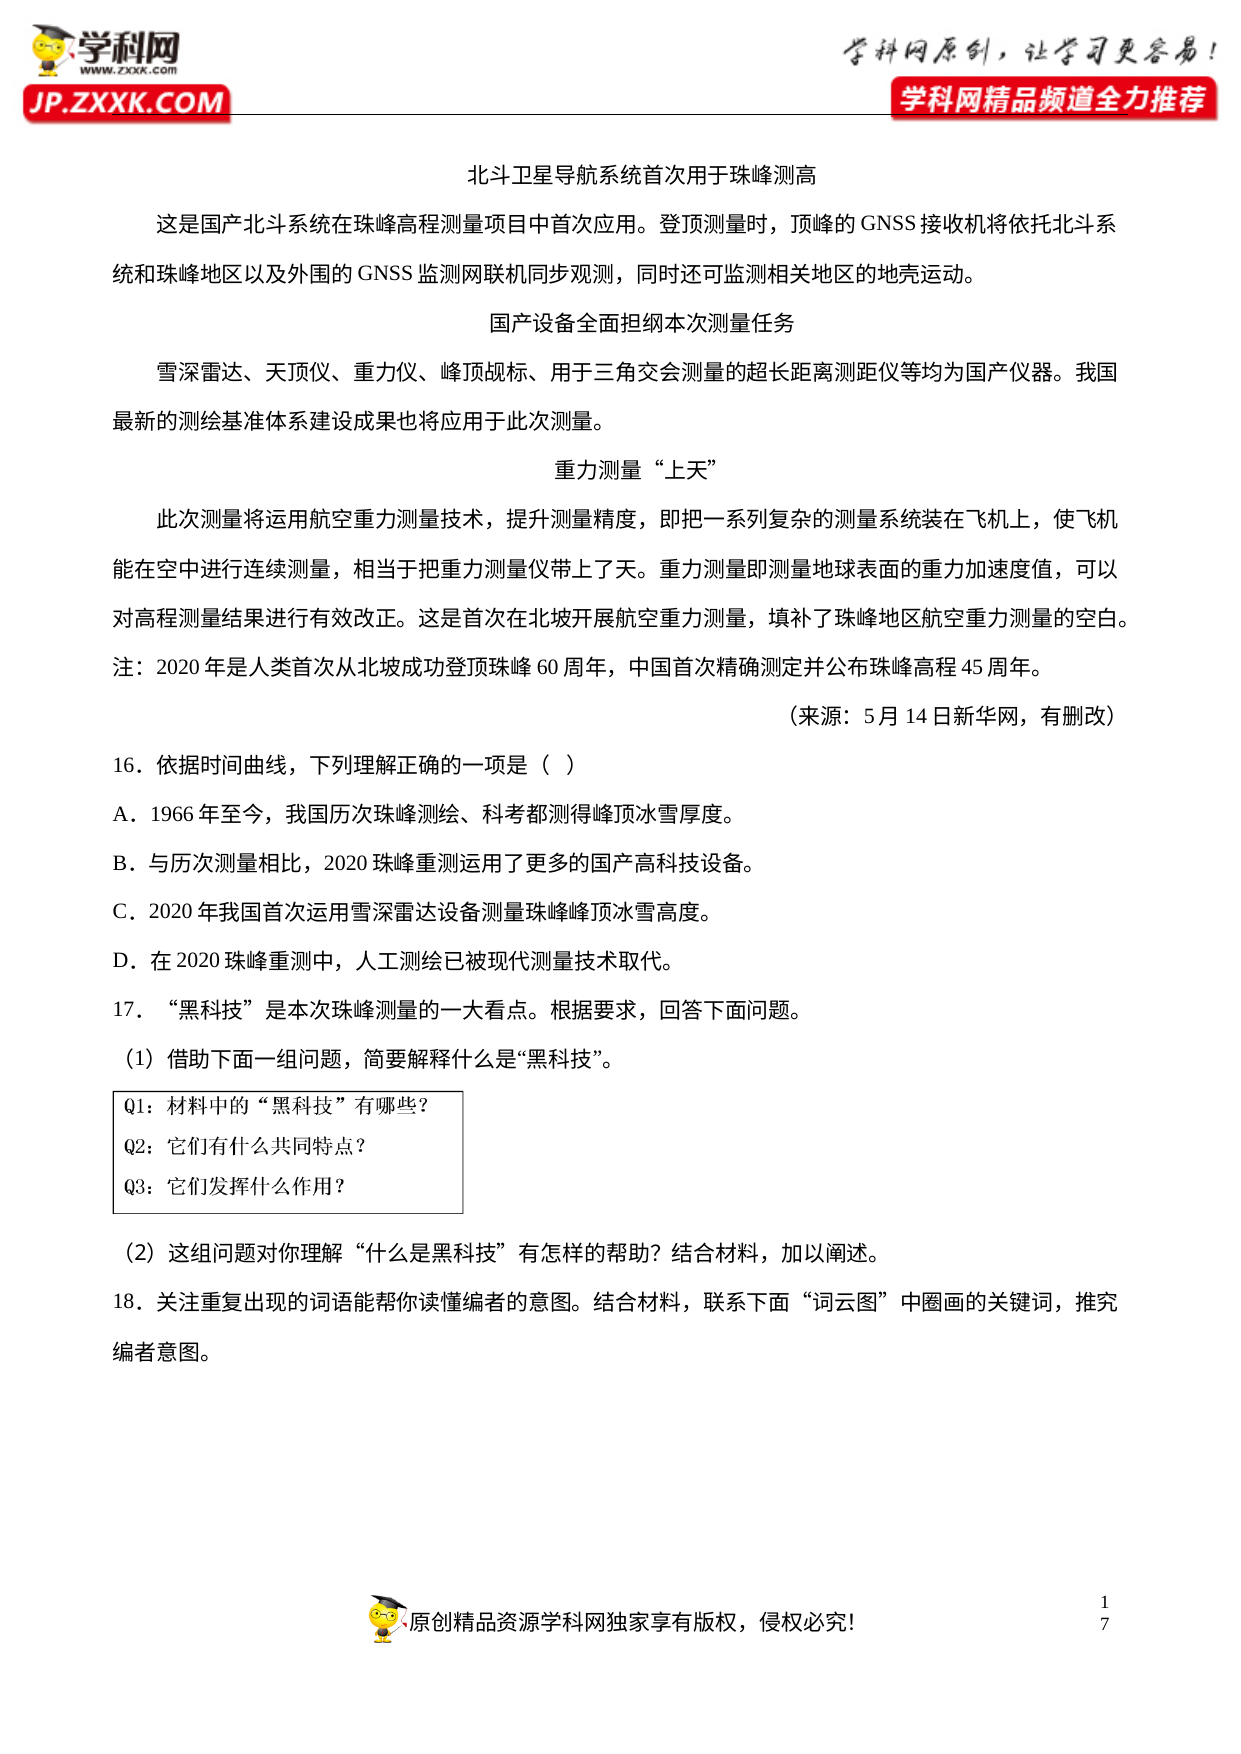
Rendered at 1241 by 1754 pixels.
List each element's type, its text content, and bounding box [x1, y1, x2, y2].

text 16．依据时间曲线，下列理解正确的一项是（ ） [112, 748, 1128, 781]
text C．2020年我国首次运用雪深雷达设备测量珠峰峰顶冰雪高度。 [112, 894, 1128, 928]
picture [112, 1090, 464, 1214]
text D．在2020珠峰重测中，人工测绘已被现代测量技术取代。 [112, 943, 1128, 977]
text （来源：5月14日新华网，有删改） [112, 699, 1128, 732]
text （1）借助下面一组问题，简要解释什么是“黑科技”。 [112, 1041, 1128, 1074]
text 雪深雷达、天顶仪、重力仪、峰顶觇标、用于三角交会测量的超长距离测距仪等均为国产仪器。我国最新的测绘基准体系建设成果也将应用于此次测量。 [112, 354, 1128, 437]
text 此次测量将运用航空重力测量技术，提升测量精度，即把一系列复杂的测量系统装在飞机上，使飞机能在空中进行连续测量，相当于把重力测量仪带上了天。重力测量即测量地球表面的重力加速度值，可以对高程测量结果进行有效改正。这是首次在北坡开展航空重力测量，填补了珠峰地区航空重力测量的空白。 [112, 501, 1128, 634]
text 18．关注重复出现的词语能帮你读懂编者的意图。结合材料，联系下面“词云图”中圈画的关键词，推究编者意图。 [112, 1284, 1128, 1367]
text 重力测量“上天” [112, 452, 1128, 486]
text A．1966年至今，我国历次珠峰测绘、科考都测得峰顶冰雪厚度。 [112, 797, 1128, 830]
text 这是国产北斗系统在珠峰高程测量项目中首次应用。登顶测量时，顶峰的GNSS接收机将依托北斗系统和珠峰地区以及外围的GNSS监测网联机同步观测，同时还可监测相关地区的地壳运动。 [112, 206, 1128, 289]
text 北斗卫星导航系统首次用于珠峰测高 [112, 157, 1128, 190]
text 国产设备全面担纲本次测量任务 [112, 305, 1128, 338]
text 注：2020年是人类首次从北坡成功登顶珠峰60周年，中国首次精确测定并公布珠峰高程45周年。 [112, 650, 1128, 683]
text （2）这组问题对你理解“什么是黑科技”有怎样的帮助？结合材料，加以阐述。 [112, 1235, 1128, 1268]
text 17．“黑科技”是本次珠峰测量的一大看点。根据要求，回答下面问题。 [112, 992, 1128, 1026]
picture [0, 3, 1241, 144]
picture [363, 1591, 409, 1645]
text B．与历次测量相比，2020珠峰重测运用了更多的国产高科技设备。 [112, 846, 1128, 879]
